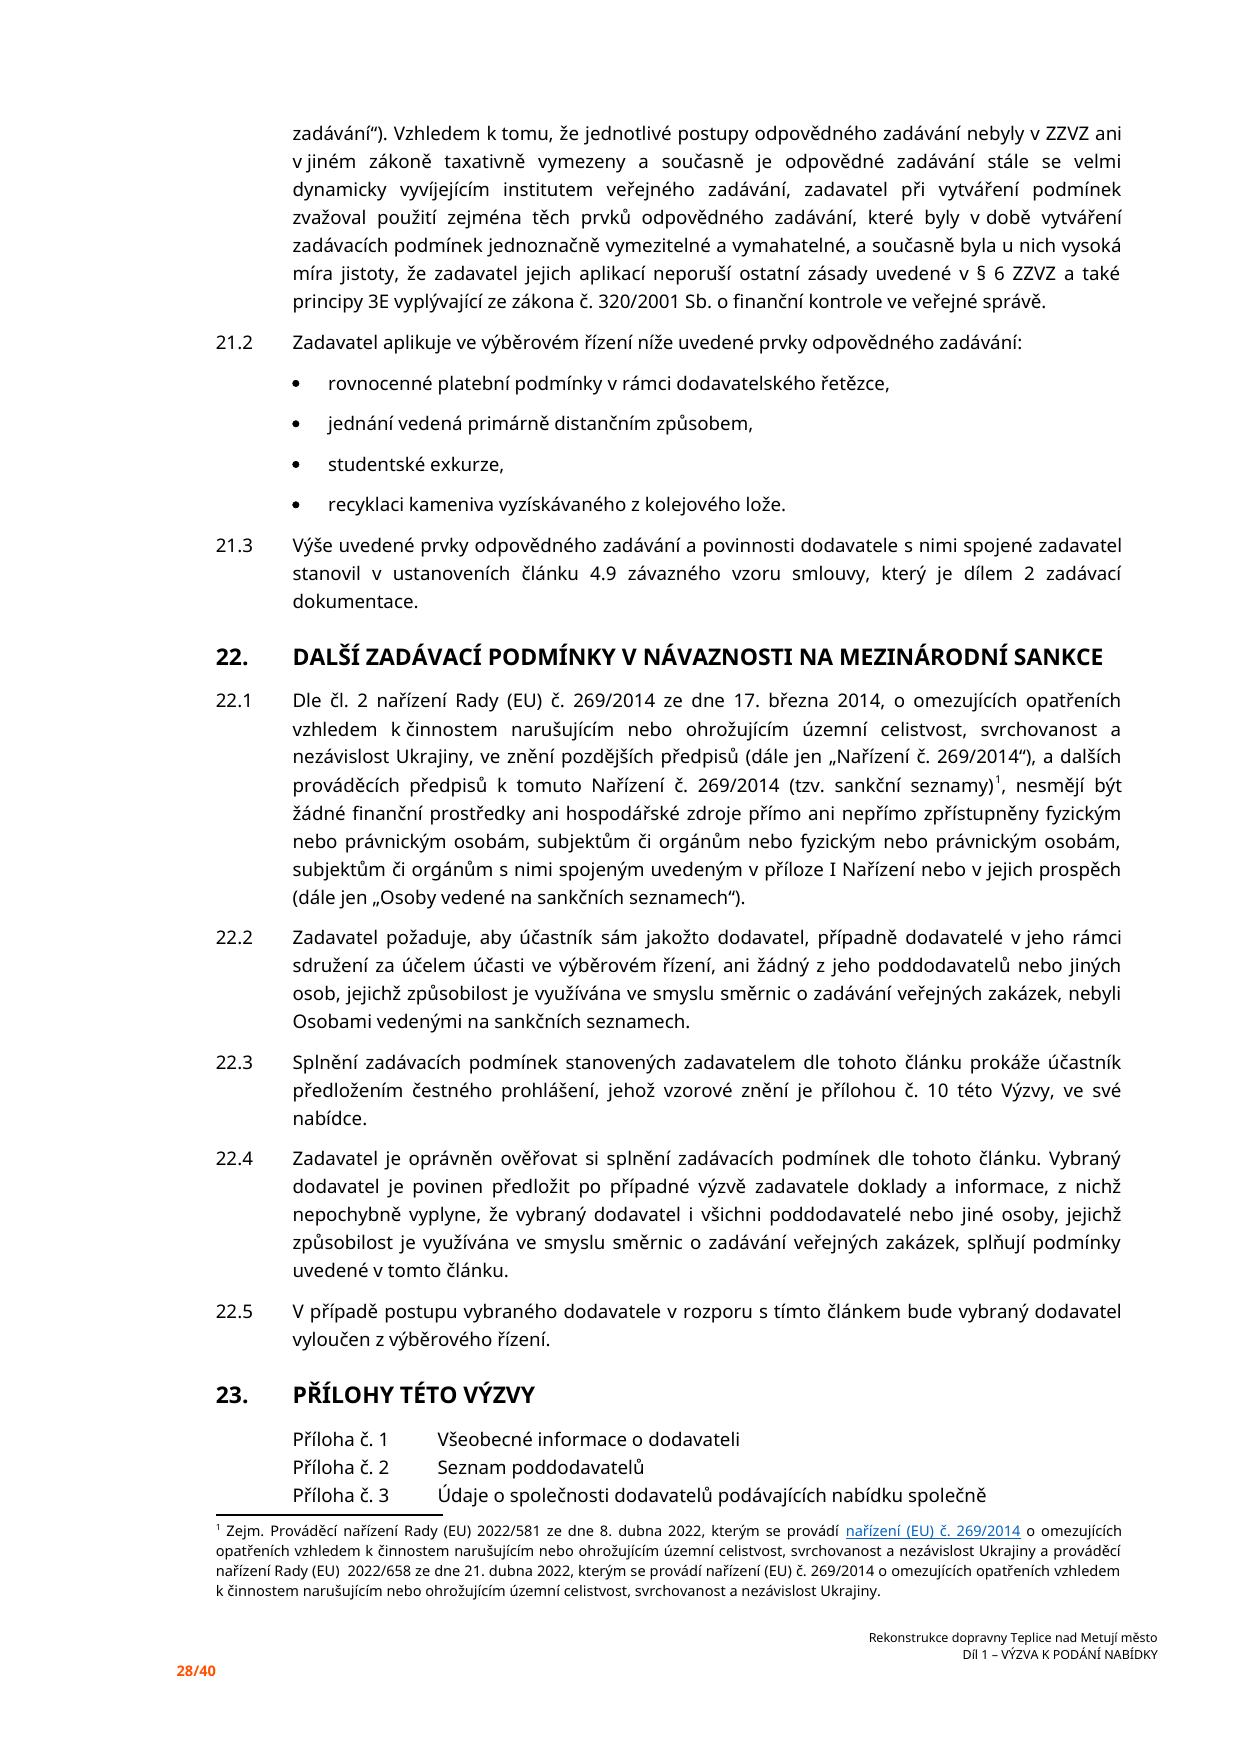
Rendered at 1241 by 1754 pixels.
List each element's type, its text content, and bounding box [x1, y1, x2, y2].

text Dle čl. 2 nařízení Rady (EU) č. 269/2014 ze dne 17. března 2014, o omezujících opatřeních vzhledem k činnostem narušujícím nebo ohrožujícím územní celistvost, svrchovanost a nezávislost Ukrajiny, ve znění pozdějších předpisů (dále jen „Nařízení č. 269/2014“), a dalších prováděcích předpisů k tomuto Nařízení č. 269/2014 (tzv. sankční seznamy), nesmějí být žádné finanční prostředky ani hospodářské zdroje přímo ani nepřímo zpřístupněny fyzickým nebo právnickým osobám, subjektům či orgánům nebo fyzickým nebo právnickým osobám, subjektům či orgánům s nimi spojeným uvedeným v příloze I Nařízení nebo v jejich prospěch (dále jen „Osoby vedené na sankčních seznamech“). [216, 688, 1122, 909]
text Zadavatel aplikuje ve výběrovém řízení níže uvedené prvky odpovědného zadávání: [216, 329, 1122, 355]
text Výše uvedené prvky odpovědného zadávání a povinnosti dodavatele s nimi spojené zadavatel stanovil v ustanoveních článku 4.9 závazného vzoru smlouvy, který je dílem 2 zadávací dokumentace. [216, 532, 1122, 613]
text studentské exkurze, [292, 451, 1122, 476]
text Splnění zadávacích podmínek stanovených zadavatelem dle tohoto článku prokáže účastník předložením čestného prohlášení, jehož vzorové znění je přílohou č. 10 této Výzvy, ve své nabídce. [216, 1049, 1122, 1131]
text Příloha č. 3 Údaje o společnosti dodavatelů podávajících nabídku společně [292, 1482, 1122, 1508]
text PŘÍLOHY TÉTO VÝZVY [216, 1379, 1122, 1411]
text V případě postupu vybraného dodavatele v rozporu s tímto článkem bude vybraný dodavatel vyloučen z výběrového řízení. [216, 1298, 1122, 1352]
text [216, 121, 1122, 314]
text Další zadávací podmínky v návaznosti na MEZINÁRODNÍ sankce [216, 641, 1122, 672]
text recyklaci kameniva vyzískávaného z kolejového lože. [292, 491, 1122, 517]
text Zadavatel požaduje, aby účastník sám jakožto dodavatel, případně dodavatelé v jeho rámci sdružení za účelem účasti ve výběrovém řízení, ani žádný z jeho poddodavatelů nebo jiných osob, jejichž způsobilost je využívána ve smyslu směrnic o zadávání veřejných zakázek, nebyli Osobami vedenými na sankčních seznamech. [216, 924, 1122, 1034]
text Zadavatel je oprávněn ověřovat si splnění zadávacích podmínek dle tohoto článku. Vybraný dodavatel je povinen předložit po případné výzvě zadavatele doklady a informace, z nichž nepochybně vyplyne, že vybraný dodavatel i všichni poddodavatelé nebo jiné osoby, jejichž způsobilost je využívána ve smyslu směrnic o zadávání veřejných zakázek, splňují podmínky uvedené v tomto článku. [216, 1146, 1122, 1283]
text Příloha č. 2 Seznam poddodavatelů [292, 1454, 1122, 1480]
text Příloha č. 1 Všeobecné informace o dodavateli [292, 1426, 1122, 1452]
text rovnocenné platební podmínky v rámci dodavatelského řetězce, [292, 370, 1122, 395]
text jednání vedená primárně distančním způsobem, [292, 410, 1122, 436]
